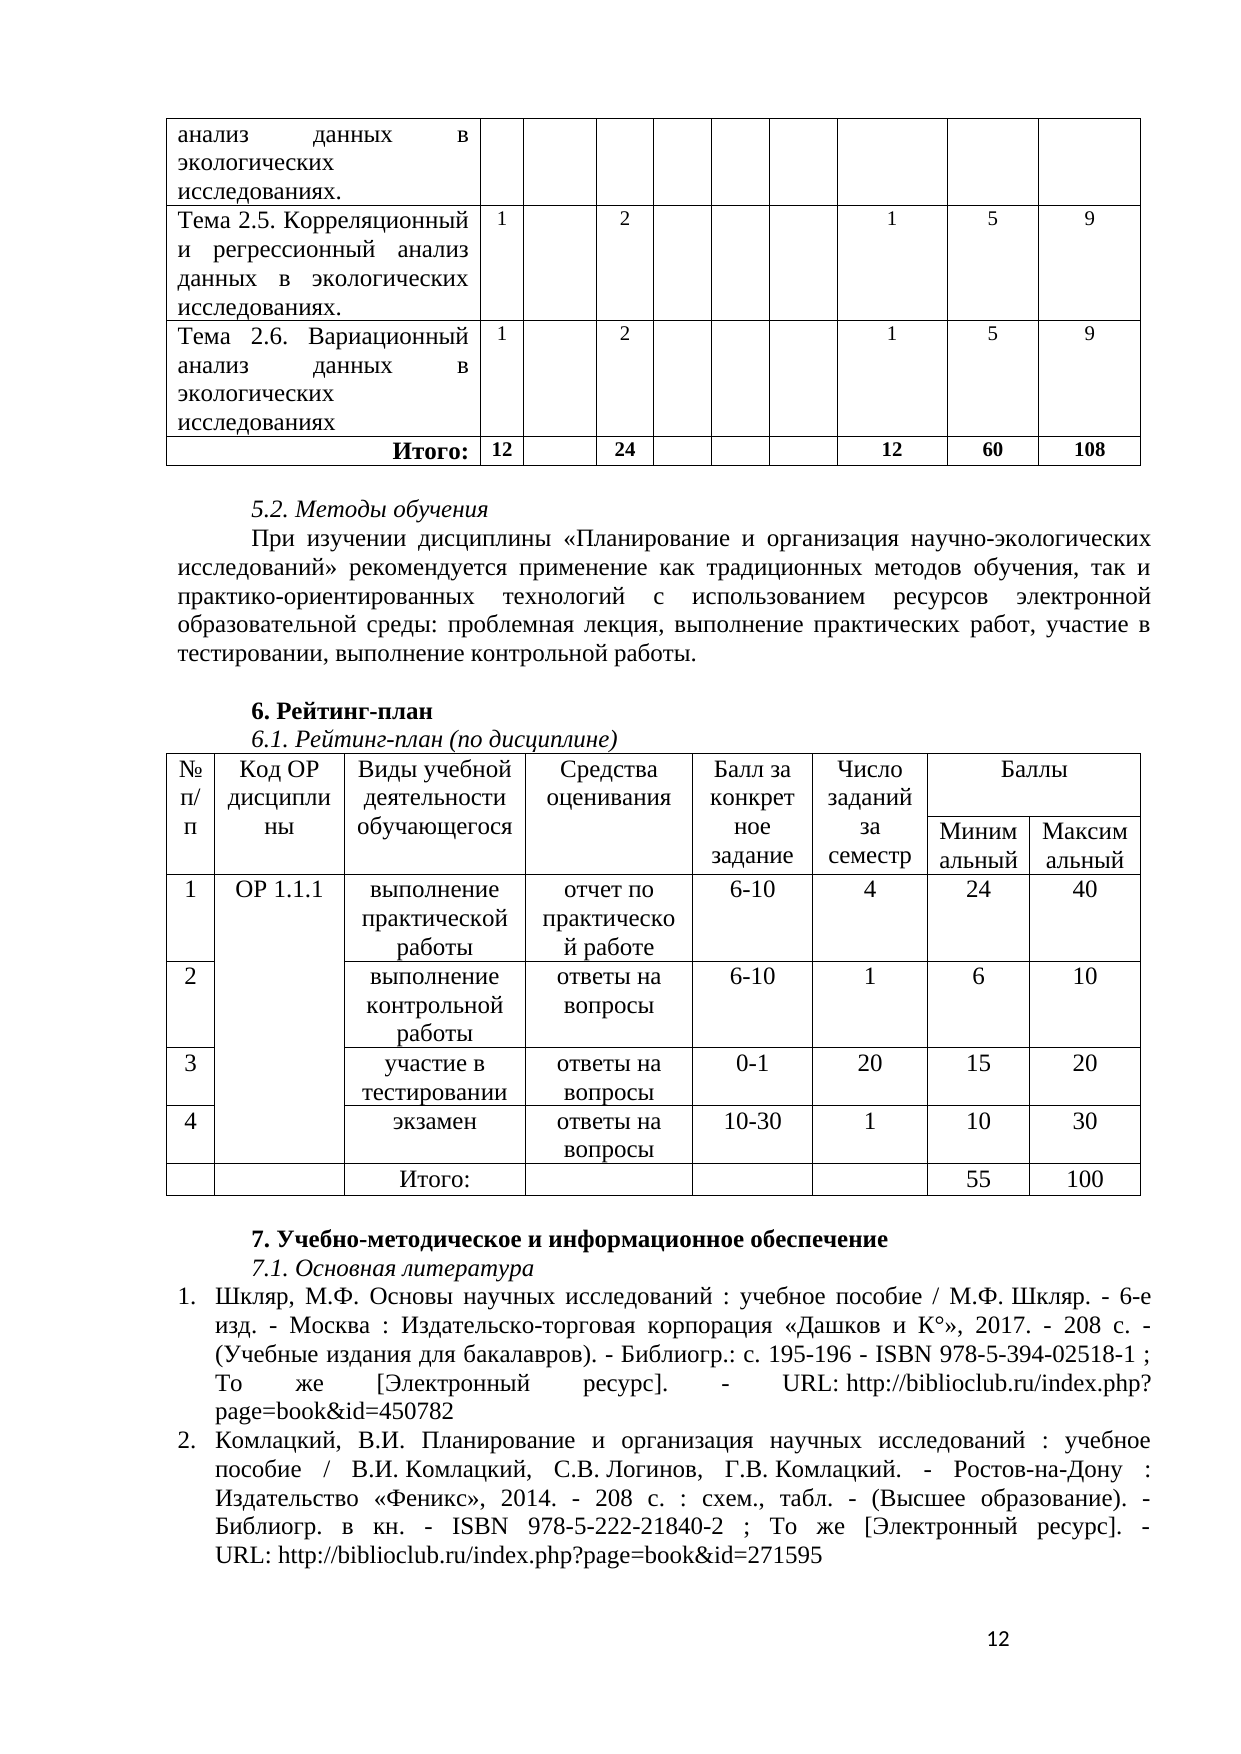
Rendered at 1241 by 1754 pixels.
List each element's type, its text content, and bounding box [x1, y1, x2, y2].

text 6. Рейтинг-план [177, 696, 1152, 724]
table_cell 2 [597, 206, 653, 320]
table_cell [167, 1164, 214, 1194]
text При изучении дисциплины «Планирование и организация научно-экологических исследований» рекомендуется применение как традиционных методов обучения, так и практико-ориентированных технологий с использованием ресурсов электронной образовательной среды: проблемная лекция, выполнение практических работ, участие в тестировании, выполнение контрольной работы. [177, 523, 1152, 667]
table_cell 6-10 [693, 962, 812, 1047]
table_header Балл за конкретное задание [693, 754, 812, 874]
table_cell 100 [1030, 1164, 1140, 1194]
table_cell отчет по практической работе [526, 875, 692, 961]
table_header Виды учебной деятельности обучающегося [345, 754, 525, 874]
table_header Баллы [928, 754, 1140, 816]
table_cell 12 [838, 437, 947, 465]
table_cell [215, 1164, 344, 1194]
table_cell 1 [813, 962, 927, 1047]
table_cell 2 [167, 962, 214, 1047]
table_cell экзамен [345, 1106, 525, 1163]
table_cell 9 [1039, 119, 1140, 205]
table_cell [524, 437, 596, 465]
table_cell 20 [1030, 1048, 1140, 1105]
table_cell [526, 1164, 692, 1194]
table_cell 10-30 [693, 1106, 812, 1163]
table_cell 3 [167, 1048, 214, 1105]
table_cell 4 [167, 1106, 214, 1163]
table_cell 20 [813, 1048, 927, 1105]
table_header № п/п [167, 754, 214, 874]
table_cell 24 [928, 875, 1029, 961]
table_cell 1 [838, 119, 947, 205]
table_cell 30 [1030, 1106, 1140, 1163]
table_cell ответы на вопросы [526, 1106, 692, 1163]
table_cell [693, 1164, 812, 1194]
table_cell ОР 1.1.1 [215, 875, 344, 1163]
table_cell 55 [928, 1164, 1029, 1194]
table_cell Максимальный [1030, 817, 1140, 874]
table_cell [770, 206, 837, 320]
table_cell [654, 206, 711, 320]
table_cell выполнение контрольной работы [345, 962, 525, 1047]
table_cell [654, 437, 711, 465]
table_cell 2 [597, 321, 653, 436]
table_cell 0-1 [693, 1048, 812, 1105]
table_cell [654, 321, 711, 436]
table_cell ответы на вопросы [526, 962, 692, 1047]
table_cell [813, 1164, 927, 1194]
table_cell 2 [597, 119, 653, 205]
table_cell 24 [597, 437, 653, 465]
table_cell 1 [481, 321, 523, 436]
text 7.1. Основная литература [177, 1253, 1152, 1281]
table_cell [770, 119, 837, 205]
table_cell 15 [928, 1048, 1029, 1105]
table_cell 6-10 [693, 875, 812, 961]
table_cell 6 [928, 962, 1029, 1047]
table_cell 108 [1039, 437, 1140, 465]
table_cell 4 [813, 875, 927, 961]
table_cell участие в тестировании [345, 1048, 525, 1105]
table_cell [770, 321, 837, 436]
table_cell 1 [167, 875, 214, 961]
table_cell 10 [1030, 962, 1140, 1047]
table_cell 1 [838, 206, 947, 320]
table_cell выполнение практической работы [345, 875, 525, 961]
table_header Средства оценивания [526, 754, 692, 874]
table_cell ответы на вопросы [526, 1048, 692, 1105]
table_header Число заданий за семестр [813, 754, 927, 874]
table_cell 60 [948, 437, 1038, 465]
table_cell [712, 321, 769, 436]
table_cell 5 [948, 206, 1038, 320]
table_cell [712, 119, 769, 205]
table_cell 1 [813, 1106, 927, 1163]
table_cell [770, 437, 837, 465]
table_cell Минимальный [928, 817, 1029, 874]
table_cell Итого: [345, 1164, 525, 1194]
table_cell Итого: [167, 437, 480, 465]
table_cell 5 [948, 321, 1038, 436]
table_cell 12 [481, 437, 523, 465]
table_cell 5 [948, 119, 1038, 205]
table_cell 40 [1030, 875, 1140, 961]
table_cell 1 [481, 206, 523, 320]
table_cell [524, 206, 596, 320]
text 7. Учебно-методическое и информационное обеспечение [177, 1224, 1152, 1253]
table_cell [167, 119, 480, 205]
table_cell [712, 206, 769, 320]
table_cell [524, 119, 596, 205]
table_cell [712, 437, 769, 465]
table_cell Тема 2.5. Корреляционный и регрессионный анализ данных в экологических исследованиях. [167, 206, 480, 320]
table_cell [654, 119, 711, 205]
table_cell 1 [481, 119, 523, 205]
text 5.2. Методы обучения [177, 494, 1152, 523]
table_cell [524, 321, 596, 436]
list Комлацкий, В.И. Планирование и организация научных исследований : учебное пособие / В.И. Комлацкий, С.В. Логинов, Г.В. Комлацкий. - Ростов-на-Дону : Издательство «Феникс», 2014. - 208 с. : схем., табл. - (Высшее образование). - Библиогр. в кн. - ISBN 978-5-222-21840-2 ; То же [Электронный ресурс]. - URL: http://biblioclub.ru/index.php?page=book&id=271595 [177, 1425, 1152, 1569]
table_cell Тема 2.6. Вариационный анализ данных в экологических исследованиях [167, 321, 480, 436]
table_cell 10 [928, 1106, 1029, 1163]
list Шкляр, М.Ф. Основы научных исследований : учебное пособие / М.Ф. Шкляр. - 6-е изд. - Москва : Издательско-торговая корпорация «Дашков и К°», 2017. - 208 с. - (Учебные издания для бакалавров). - Библиогр.: с. 195-196 - ISBN 978-5-394-02518-1 ; То же [Электронный ресурс]. - URL: http://biblioclub.ru/index.php?page=book&id=450782 [177, 1281, 1152, 1425]
text 6.1. Рейтинг-план (по дисциплине) [177, 724, 1152, 753]
table_header Код ОР дисциплины [215, 754, 344, 874]
table_cell 9 [1039, 206, 1140, 320]
table_cell 9 [1039, 321, 1140, 436]
table_cell 1 [838, 321, 947, 436]
